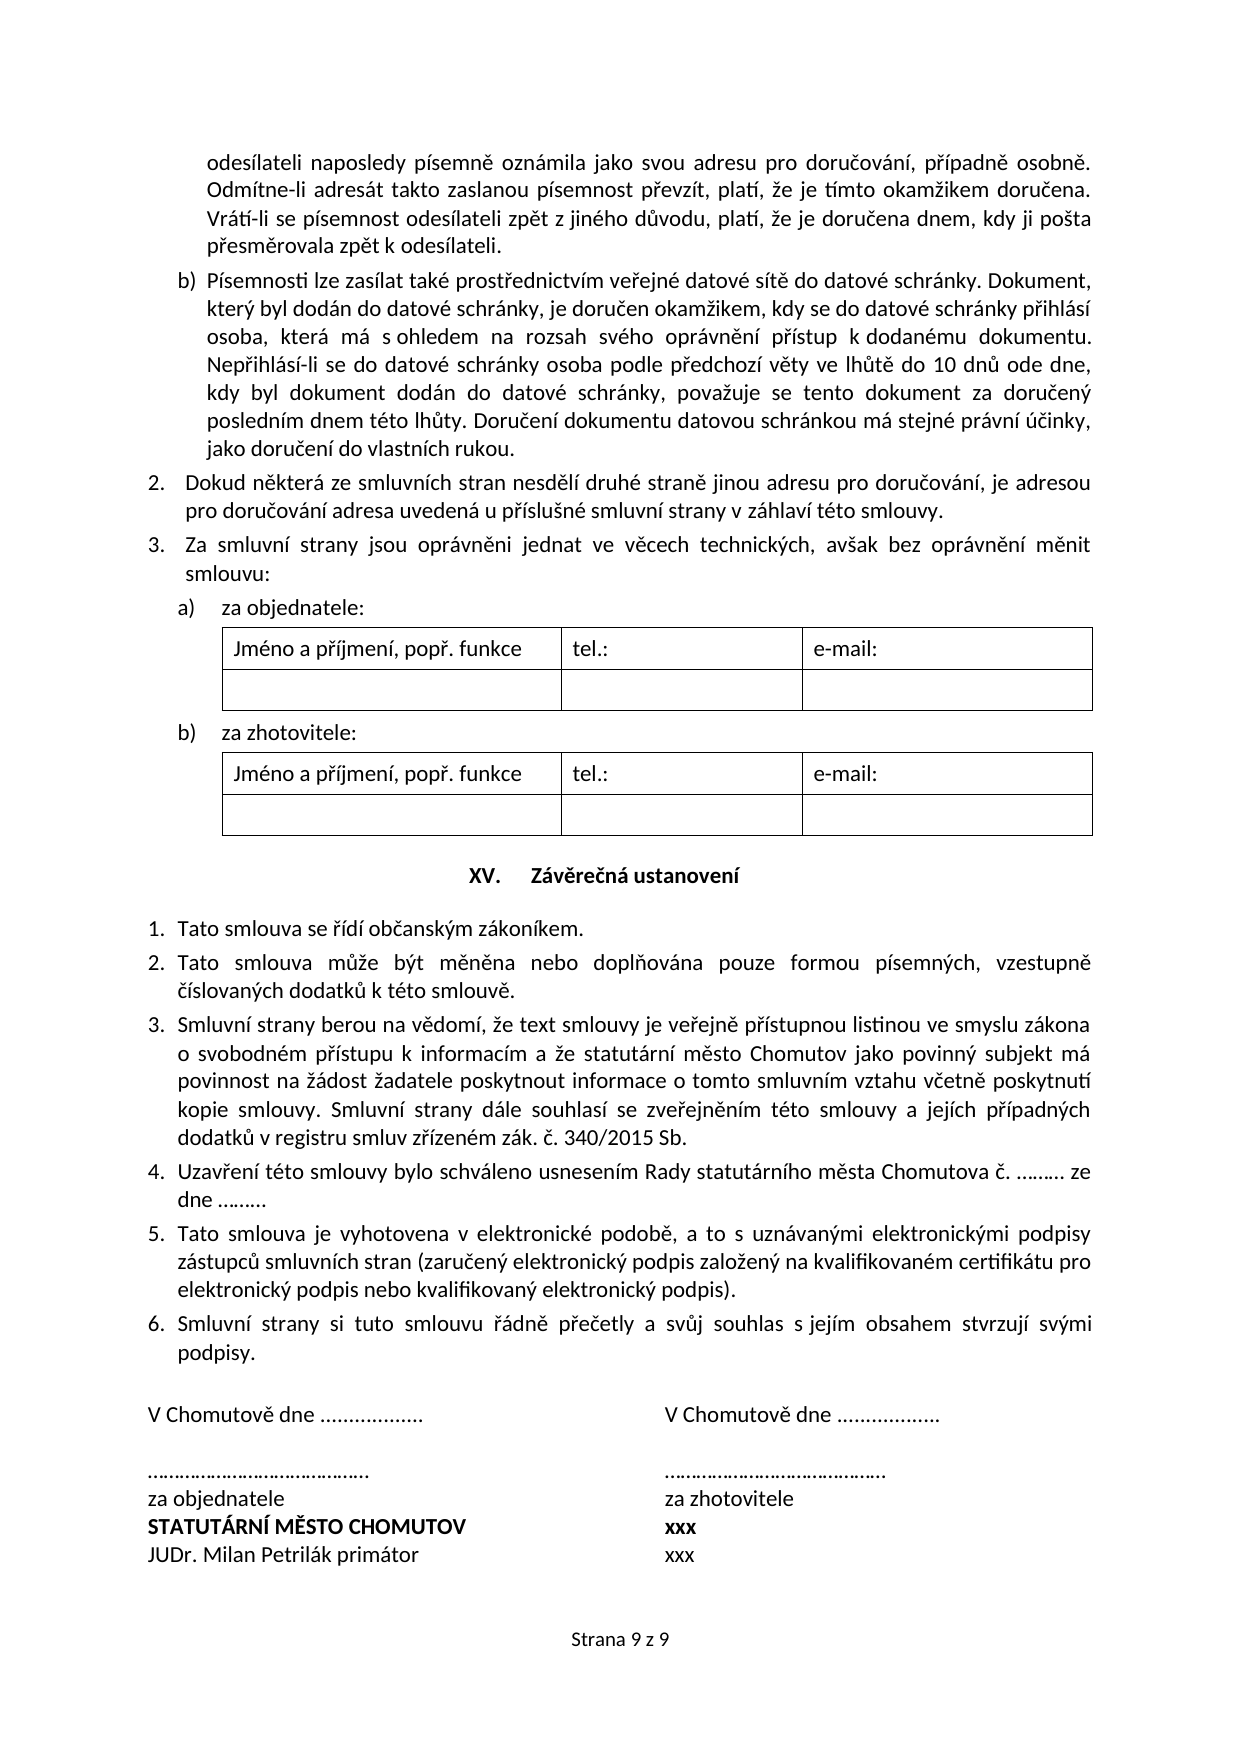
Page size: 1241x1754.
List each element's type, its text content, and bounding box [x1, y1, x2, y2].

list Uzavření této smlouvy bylo schváleno usnesením Rady statutárního města Chomutova č. ……… ze dne ……... [148, 1157, 1093, 1213]
list Dokud některá ze smluvních stran nesdělí druhé straně jinou adresu pro doručování, je adresou pro doručování adresa uvedená u příslušné smluvní strany v záhlaví této smlouvy. [148, 468, 1093, 524]
text za objednatele za zhotovitele [148, 1484, 1093, 1512]
table_header Jméno a příjmení, popř. funkce [223, 753, 561, 793]
table_header Jméno a příjmení, popř. funkce [223, 628, 561, 669]
text STATUTÁRNÍ MĚSTO CHOMUTOV xxx [148, 1512, 1093, 1540]
table_cell [803, 670, 1092, 710]
list Tato smlouva se řídí občanským zákoníkem. [148, 914, 1093, 942]
text …………………………………… …………………………………… [148, 1456, 1093, 1484]
list za zhotovitele: [177, 718, 1093, 746]
text JUDr. Milan Petrilák primátor xxx [148, 1540, 1093, 1568]
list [177, 148, 1093, 260]
table_header e-mail: [803, 628, 1092, 669]
table_cell [803, 795, 1092, 835]
list Tato smlouva je vyhotovena v elektronické podobě, a to s uznávanými elektronickými podpisy zástupců smluvních stran (zaručený elektronický podpis založený na kvalifikovaném certifikátu pro elektronický podpis nebo kvalifikovaný elektronický podpis). [148, 1219, 1093, 1303]
list Písemnosti lze zasílat také prostřednictvím veřejné datové sítě do datové schránky. Dokument, který byl dodán do datové schránky, je doručen okamžikem, kdy se do datové schránky přihlásí osoba, která má s ohledem na rozsah svého oprávnění přístup k dodanému dokumentu. Nepřihlásí-li se do datové schránky osoba podle předchozí věty ve lhůtě do 10 dnů ode dne, kdy byl dokument dodán do datové schránky, považuje se tento dokument za doručený posledním dnem této lhůty. Doručení dokumentu datovou schránkou má stejné právní účinky, jako doručení do vlastních rukou. [177, 266, 1093, 462]
text V Chomutově dne .................. V Chomutově dne .................. [148, 1400, 1093, 1428]
table_cell [223, 795, 561, 835]
table_header tel.: [562, 753, 802, 793]
text 6. Smluvní strany si tuto smlouvu řádně přečetly a svůj souhlas s jejím obsahem stvrzují svými podpisy. [148, 1309, 1093, 1366]
list za objednatele: [177, 593, 1093, 621]
table_cell [223, 670, 561, 710]
list Závěrečná ustanovení [148, 861, 1093, 889]
table_cell [562, 795, 802, 835]
table_header e-mail: [803, 753, 1092, 793]
list Tato smlouva může být měněna nebo doplňována pouze formou písemných, vzestupně číslovaných dodatků k této smlouvě. [148, 948, 1093, 1004]
list Za smluvní strany jsou oprávněni jednat ve věcech technických, avšak bez oprávnění měnit smlouvu: [148, 531, 1093, 587]
table_header tel.: [562, 628, 802, 669]
list Smluvní strany berou na vědomí, že text smlouvy je veřejně přístupnou listinou ve smyslu zákona o svobodném přístupu k informacím a že statutární město Chomutov jako povinný subjekt má povinnost na žádost žadatele poskytnout informace o tomto smluvním vztahu včetně poskytnutí kopie smlouvy. Smluvní strany dále souhlasí se zveřejněním této smlouvy a jejích případných dodatků v registru smluv zřízeném zák. č. 340/2015 Sb. [148, 1011, 1093, 1151]
table_cell [562, 670, 802, 710]
